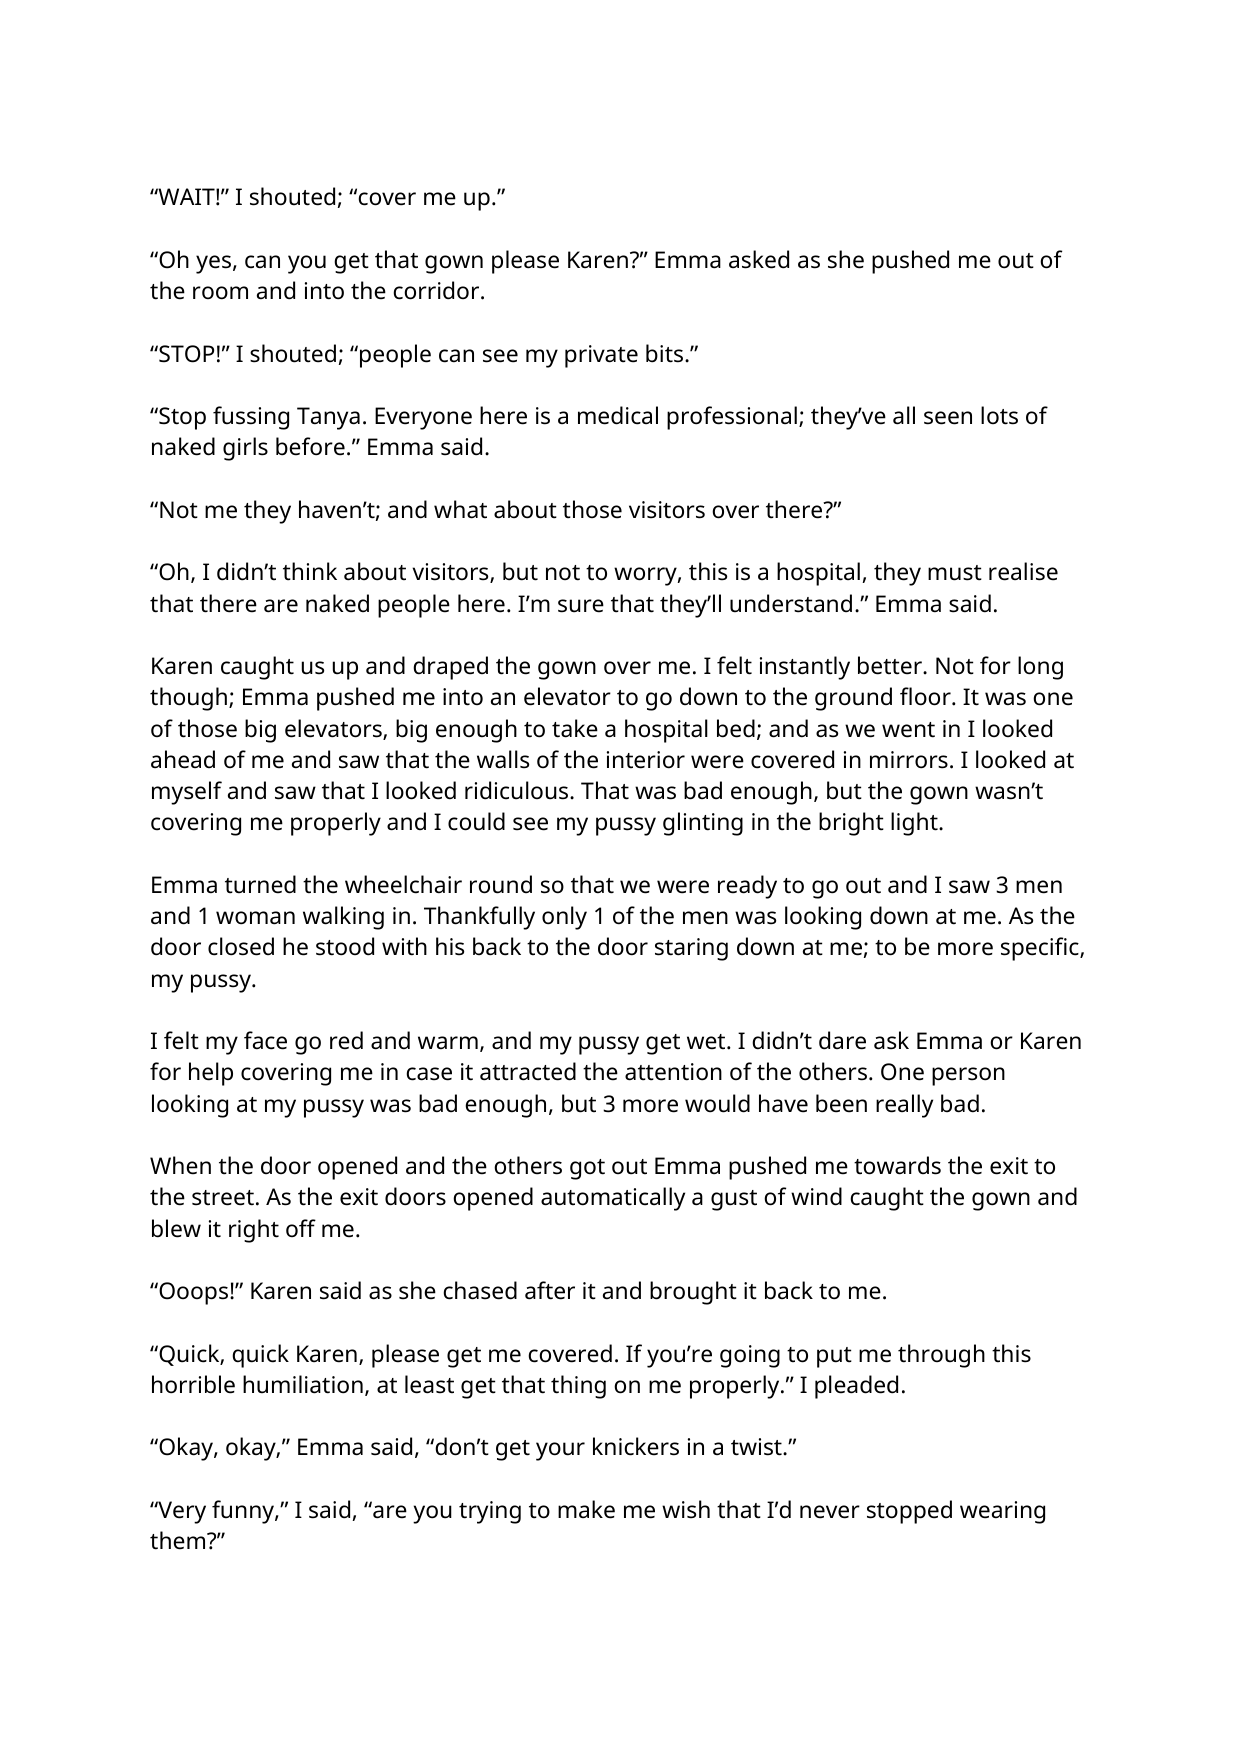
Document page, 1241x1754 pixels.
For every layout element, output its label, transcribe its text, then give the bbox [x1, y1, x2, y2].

text “Oh yes, can you get that gown please Karen?” Emma asked as she pushed me out of the room and into the corridor. [150, 244, 1090, 306]
text “Ooops!” Karen said as she chased after it and brought it back to me. [150, 1275, 1090, 1306]
text When the door opened and the others got out Emma pushed me towards the exit to the street. As the exit doors opened automatically a gust of wind caught the gown and blew it right off me. [150, 1150, 1090, 1244]
text “Stop fussing Tanya. Everyone here is a medical professional; they’ve all seen lots of naked girls before.” Emma said. [150, 400, 1090, 462]
text “WAIT!” I shouted; “cover me up.” [150, 181, 1090, 212]
text I felt my face go red and warm, and my pussy get wet. I didn’t dare ask Emma or Karen for help covering me in case it attracted the attention of the others. One person looking at my pussy was bad enough, but 3 more would have been really bad. [150, 1025, 1090, 1119]
text “Quick, quick Karen, please get me covered. If you’re going to put me through this horrible humiliation, at least get that thing on me properly.” I pleaded. [150, 1337, 1090, 1400]
text “Very funny,” I said, “are you trying to make me wish that I’d never stopped wearing them?” [150, 1494, 1090, 1556]
text “STOP!” I shouted; “people can see my private bits.” [150, 337, 1090, 369]
text Emma turned the wheelchair round so that we were ready to go out and I saw 3 men and 1 woman walking in. Thankfully only 1 of the men was looking down at me. As the door closed he stood with his back to the door staring down at me; to be more specific, my pussy. [150, 869, 1090, 994]
text Karen caught us up and draped the gown over me. I felt instantly better. Not for long though; Emma pushed me into an elevator to go down to the ground floor. It was one of those big elevators, big enough to take a hospital bed; and as we went in I looked ahead of me and saw that the walls of the interior were covered in mirrors. I looked at myself and saw that I looked ridiculous. That was bad enough, but the gown wasn’t covering me properly and I could see my pussy glinting in the bright light. [150, 650, 1090, 837]
text “Okay, okay,” Emma said, “don’t get your knickers in a twist.” [150, 1431, 1090, 1462]
text “Oh, I didn’t think about visitors, but not to worry, this is a hospital, they must realise that there are naked people here. I’m sure that they’ll understand.” Emma said. [150, 556, 1090, 619]
text “Not me they haven’t; and what about those visitors over there?” [150, 494, 1090, 525]
